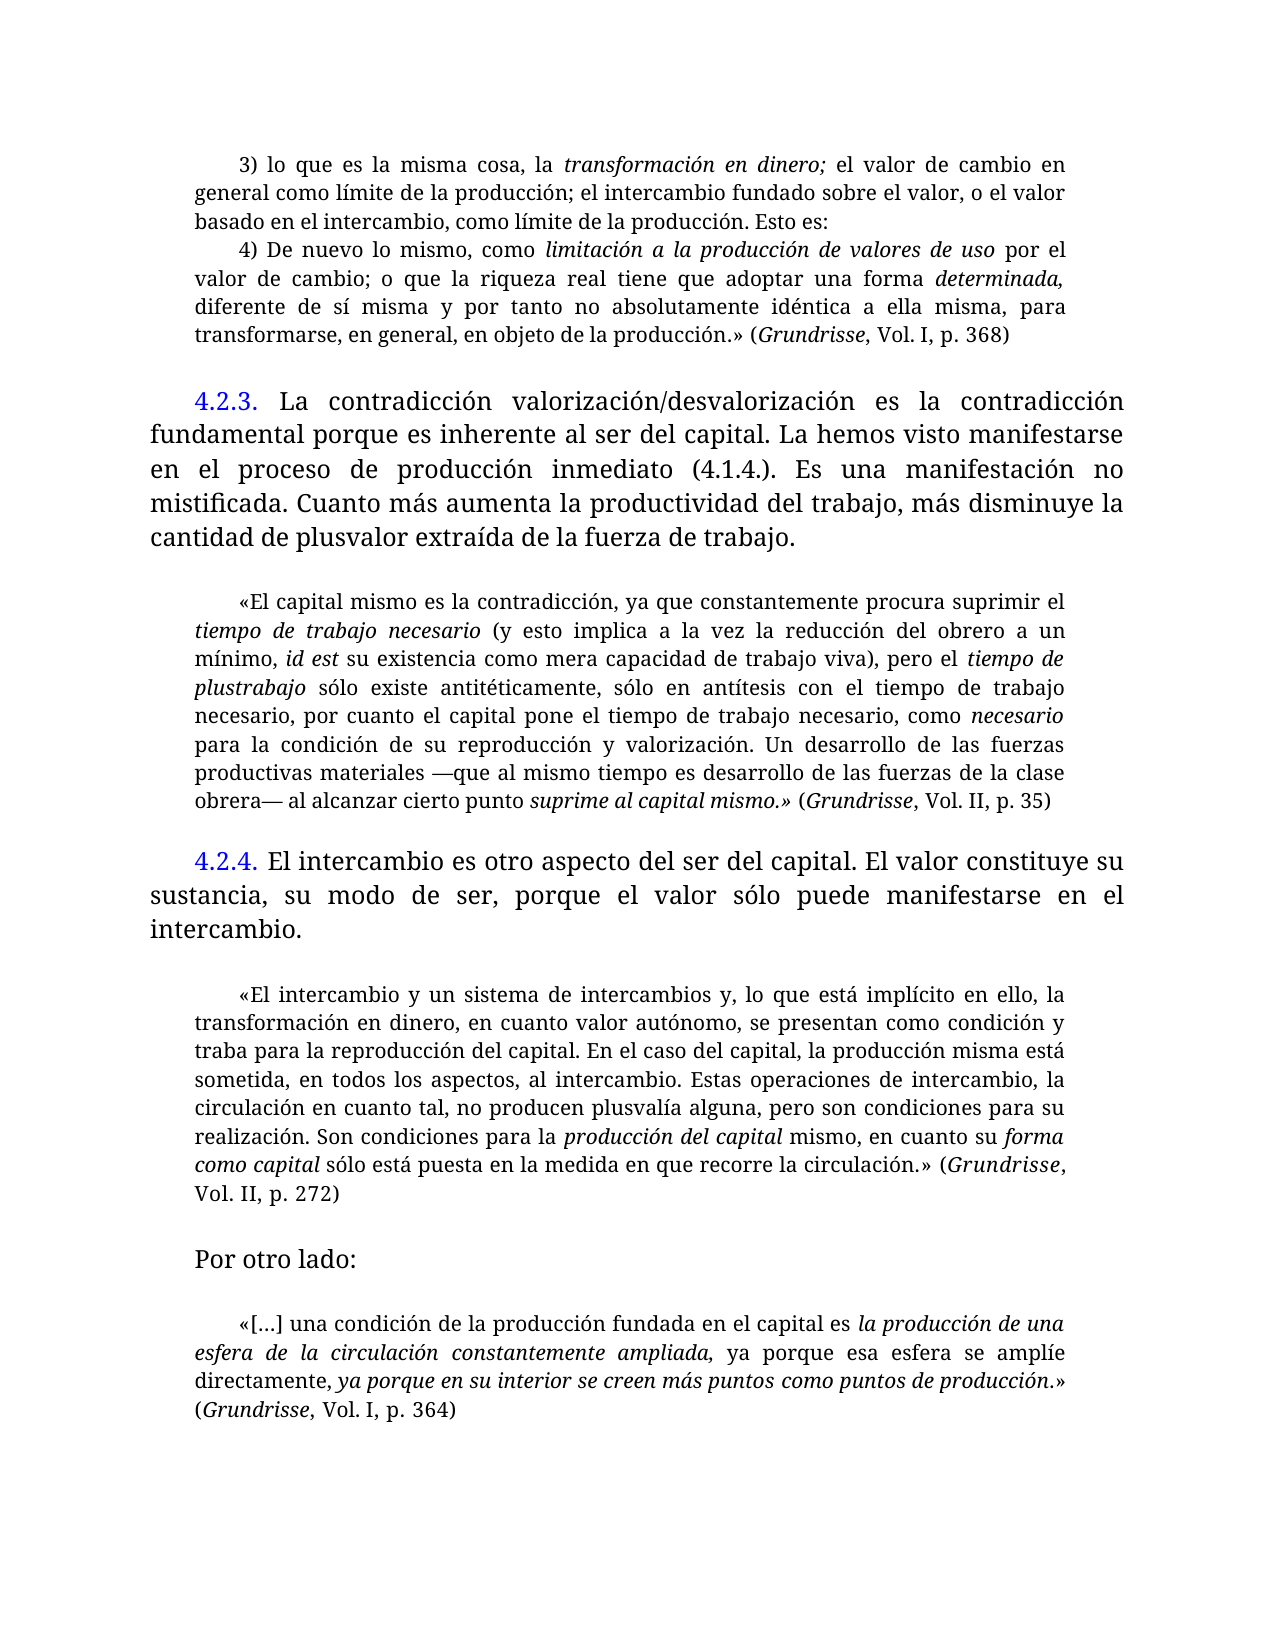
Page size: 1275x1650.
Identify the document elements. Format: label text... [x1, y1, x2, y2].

text Por otro lado: [150, 1241, 1125, 1275]
text 4.2.3. La contradicción valorización/desvalorización es la contradicción fundamental porque es inherente al ser del capital. La hemos visto manifestarse en el proceso de producción inmediato (4.1.4.). Es una manifestación no mistificada. Cuanto más aumenta la productividad del trabajo, más disminuye la cantidad de plusvalor extraída de la fuerza de trabajo. [150, 383, 1125, 553]
text 4.2.4. El intercambio es otro aspecto del ser del capital. El valor constituye su sustancia, su modo de ser, porque el valor sólo puede manifestarse en el intercambio. [150, 843, 1125, 946]
text «El capital mismo es la contradicción, ya que constantemente procura suprimir el tiempo de trabajo necesario (y esto implica a la vez la reducción del obrero a un mínimo, id est su existencia como mera capacidad de trabajo viva), pero el tiempo de plustrabajo sólo existe antitéticamente, sólo en antítesis con el tiempo de trabajo necesario, por cuanto el capital pone el tiempo de trabajo necesario, como necesario para la condición de su reproducción y valorización. Un desarrollo de las fuerzas productivas materiales —que al mismo tiempo es desarrollo de las fuerzas de la clase obrera— al alcanzar cierto punto suprime al capital mismo.» (Grundrisse, Vol. ΙI, p. 35) [194, 587, 1066, 815]
text 4) De nuevo lo mismo, como limitación a la producción de valores de uso por el valor de cambio; o que la riqueza real tiene que adoptar una forma determinada, diferente de sí misma y por tanto no absolutamente idéntica a ella misma, para transformarse, en general, en objeto de la producción.» (Grundrisse, Vol. Ι, p. 368) [194, 235, 1066, 349]
text «El intercambio y un sistema de intercambios y, lo que está implícito en ello, la transformación en dinero, en cuanto valor autónomo, se presentan como condición y traba para la reproducción del capital. En el caso del capital, la producción misma está sometida, en todos los aspectos, al intercambio. Estas operaciones de intercambio, la circulación en cuanto tal, no producen plusvalía alguna, pero son condiciones para su realización. Son condiciones para la producción del capital mismo, en cuanto su forma como capital sólo está puesta en la medida en que recorre la circulación.» (Grundrisse, Vol. II, p. 272) [194, 980, 1066, 1207]
text 3) lo que es la misma cosa, la transformación en dinero; el valor de cambio en general como límite de la producción; el intercambio fundado sobre el valor, o el valor basado en el intercambio, como límite de la producción. Esto es: [194, 150, 1066, 235]
text «[…] una condición de la producción fundada en el capital es la producción de una esfera de la circulación constantemente ampliada, ya porque esa esfera se amplíe directamente, ya porque en su interior se creen más puntos como puntos de producción.» (Grundrisse, Vol. Ι, p. 364) [194, 1309, 1066, 1423]
